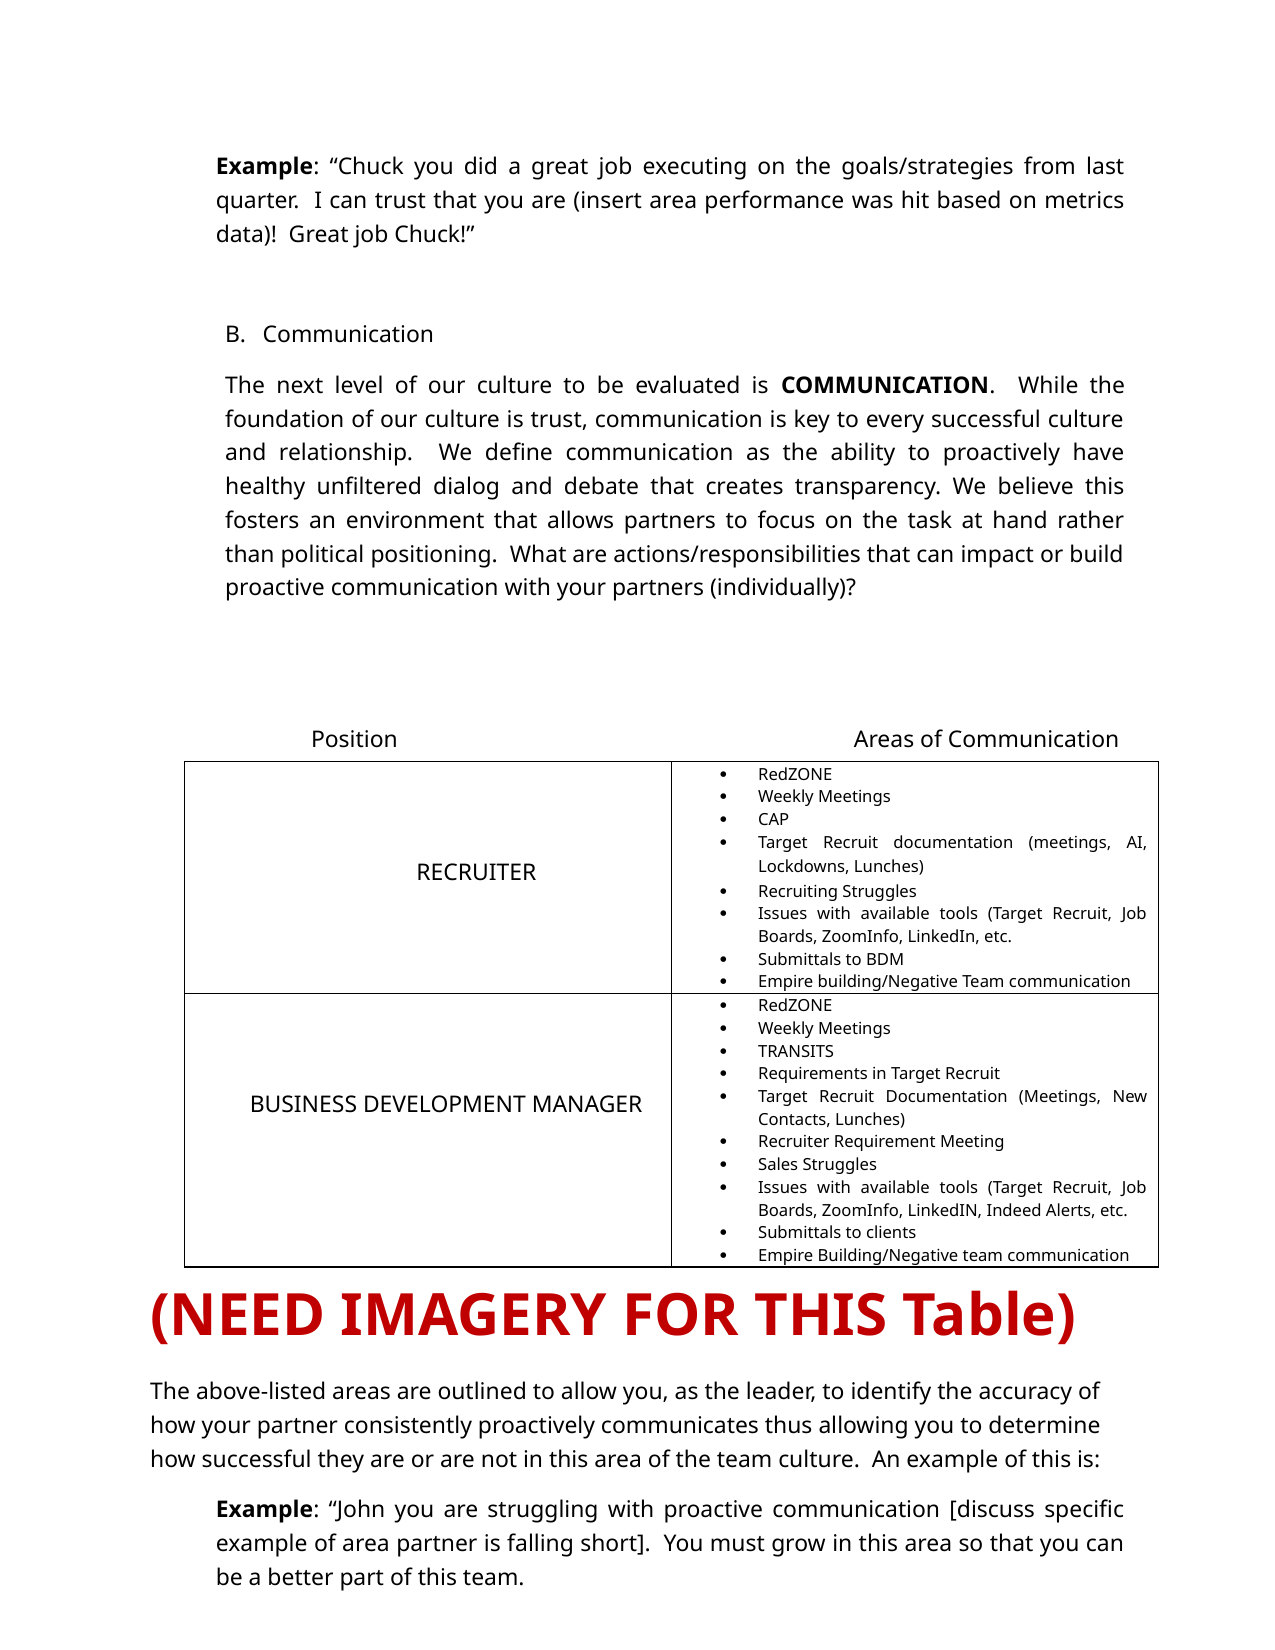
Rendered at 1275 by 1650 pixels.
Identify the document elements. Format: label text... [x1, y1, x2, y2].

text Example: “John you are struggling with proactive communication [discuss specific example of area partner is falling short]. You must grow in this area so that you can be a better part of this team. [216, 1493, 1125, 1592]
text The above-listed areas are outlined to allow you, as the leader, to identify the accuracy of how your partner consistently proactively communicates thus allowing you to determine how successful they are or are not in this area of the team culture. An example of this is: [150, 1375, 1125, 1474]
table_header RECRUITER [185, 762, 671, 993]
text (NEED IMAGERY FOR THIS Table) [150, 773, 1125, 1352]
list Communication [225, 318, 1125, 349]
table_header RedZONE Weekly Meetings CAP Target Recruit documentation (meetings, AI, Lockdowns, Lunches) Recruiting Struggles Issues with available tools (Target Recruit, Job Boards, ZoomInfo, LinkedIn, etc. Submittals to BDM Empire building/Negative Team communication [672, 762, 1158, 993]
text The next level of our culture to be evaluated is COMMUNICATION. While the foundation of our culture is trust, communication is key to every successful culture and relationship. We define communication as the ability to proactively have healthy unfiltered dialog and debate that creates transparency. We believe this fosters an environment that allows partners to focus on the task at hand rather than political positioning. What are actions/responsibilities that can impact or build proactive communication with your partners (individually)? [225, 369, 1125, 602]
table_cell BUSINESS DEVELOPMENT MANAGER [185, 994, 671, 1266]
table_cell RedZONE Weekly Meetings TRANSITS Requirements in Target Recruit Target Recruit Documentation (Meetings, New Contacts, Lunches) Recruiter Requirement Meeting Sales Struggles Issues with available tools (Target Recruit, Job Boards, ZoomInfo, LinkedIN, Indeed Alerts, etc. Submittals to clients Empire Building/Negative team communication [672, 994, 1158, 1266]
text Example: “Chuck you did a great job executing on the goals/strategies from last quarter. I can trust that you are (insert area performance was hit based on metrics data)! Great job Chuck!” [216, 150, 1125, 249]
text Position Areas of Communication [150, 722, 1125, 754]
